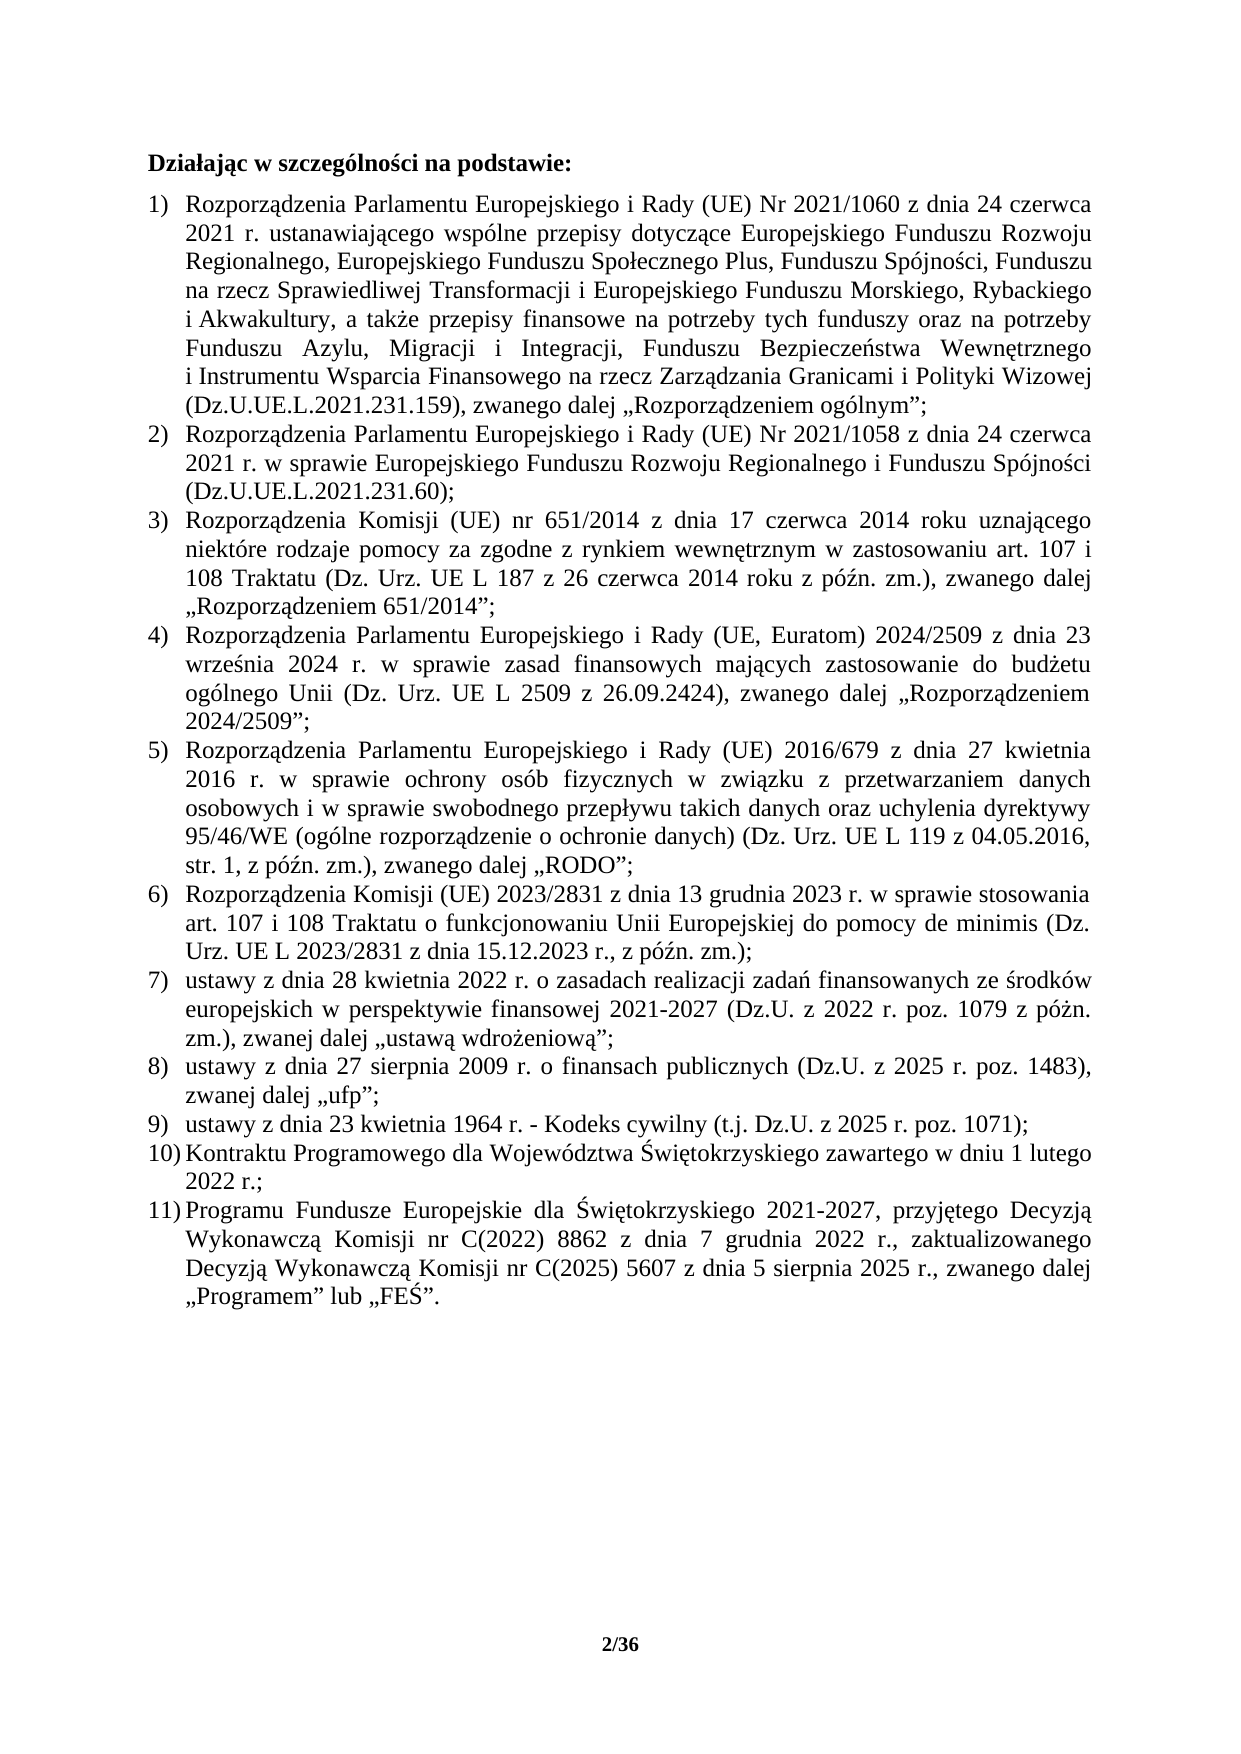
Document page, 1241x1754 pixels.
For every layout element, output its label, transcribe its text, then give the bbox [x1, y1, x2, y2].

list ustawy z dnia 28 kwietnia 2022 r. o zasadach realizacji zadań finansowanych ze środków europejskich w perspektywie finansowej 2021-2027 (Dz.U. z 2022 r. poz. 1079 z póżn. zm.), zwanej dalej „ustawą wdrożeniową”; [148, 965, 1093, 1051]
list ustawy z dnia 27 sierpnia 2009 r. o finansach publicznych (Dz.U. z 2025 r. poz. 1483), zwanej dalej „ufp”; [148, 1051, 1093, 1109]
list Rozporządzenia Parlamentu Europejskiego i Rady (UE) Nr 2021/1060 z dnia 24 czerwca 2021 r. ustanawiającego wspólne przepisy dotyczące Europejskiego Funduszu Rozwoju Regionalnego, Europejskiego Funduszu Społecznego Plus, Funduszu Spójności, Funduszu na rzecz Sprawiedliwej Transformacji i Europejskiego Funduszu Morskiego, Rybackiego i Akwakultury, a także przepisy finansowe na potrzeby tych funduszy oraz na potrzeby Funduszu Azylu, Migracji i Integracji, Funduszu Bezpieczeństwa Wewnętrznego i Instrumentu Wsparcia Finansowego na rzecz Zarządzania Granicami i Polityki Wizowej (Dz.U.UE.L.2021.231.159), zwanego dalej „Rozporządzeniem ogólnym”; [148, 189, 1093, 419]
list Programu Fundusze Europejskie dla Świętokrzyskiego 2021-2027, przyjętego Decyzją Wykonawczą Komisji nr C(2022) 8862 z dnia 7 grudnia 2022 r., zaktualizowanego Decyzją Wykonawczą Komisji nr C(2025) 5607 z dnia 5 sierpnia 2025 r., zwanego dalej „Programem” lub „FEŚ”. [148, 1195, 1093, 1310]
list Rozporządzenia Parlamentu Europejskiego i Rady (UE) Nr 2021/1058 z dnia 24 czerwca 2021 r. w sprawie Europejskiego Funduszu Rozwoju Regionalnego i Funduszu Spójności (Dz.U.UE.L.2021.231.60); [148, 419, 1093, 505]
list Rozporządzenia Komisji (UE) 2023/2831 z dnia 13 grudnia 2023 r. w sprawie stosowania art. 107 i 108 Traktatu o funkcjonowaniu Unii Europejskiej do pomocy de minimis (Dz. Urz. UE L 2023/2831 z dnia 15.12.2023 r., z późn. zm.); [148, 879, 1091, 965]
list Rozporządzenia Komisji (UE) nr 651/2014 z dnia 17 czerwca 2014 roku uznającego niektóre rodzaje pomocy za zgodne z rynkiem wewnętrznym w zastosowaniu art. 107 i 108 Traktatu (Dz. Urz. UE L 187 z 26 czerwca 2014 roku z późn. zm.), zwanego dalej „Rozporządzeniem 651/2014”; [148, 505, 1093, 620]
list Kontraktu Programowego dla Województwa Świętokrzyskiego zawartego w dniu 1 lutego 2022 r.; [148, 1138, 1093, 1195]
text Działając w szczególności na podstawie: [148, 148, 1093, 176]
list Rozporządzenia Parlamentu Europejskiego i Rady (UE, Euratom) 2024/2509 z dnia 23 września 2024 r. w sprawie zasad finansowych mających zastosowanie do budżetu ogólnego Unii (Dz. Urz. UE L 2509 z 26.09.2424), zwanego dalej „Rozporządzeniem 2024/2509”; [148, 620, 1091, 735]
list ustawy z dnia 23 kwietnia 1964 r. - Kodeks cywilny (t.j. Dz.U. z 2025 r. poz. 1071); [148, 1109, 1093, 1138]
list Rozporządzenia Parlamentu Europejskiego i Rady (UE) 2016/679 z dnia 27 kwietnia 2016 r. w sprawie ochrony osób fizycznych w związku z przetwarzaniem danych osobowych i w sprawie swobodnego przepływu takich danych oraz uchylenia dyrektywy 95/46/WE (ogólne rozporządzenie o ochronie danych) (Dz. Urz. UE L 119 z 04.05.2016, str. 1, z późn. zm.), zwanego dalej „RODO”; [148, 735, 1091, 879]
